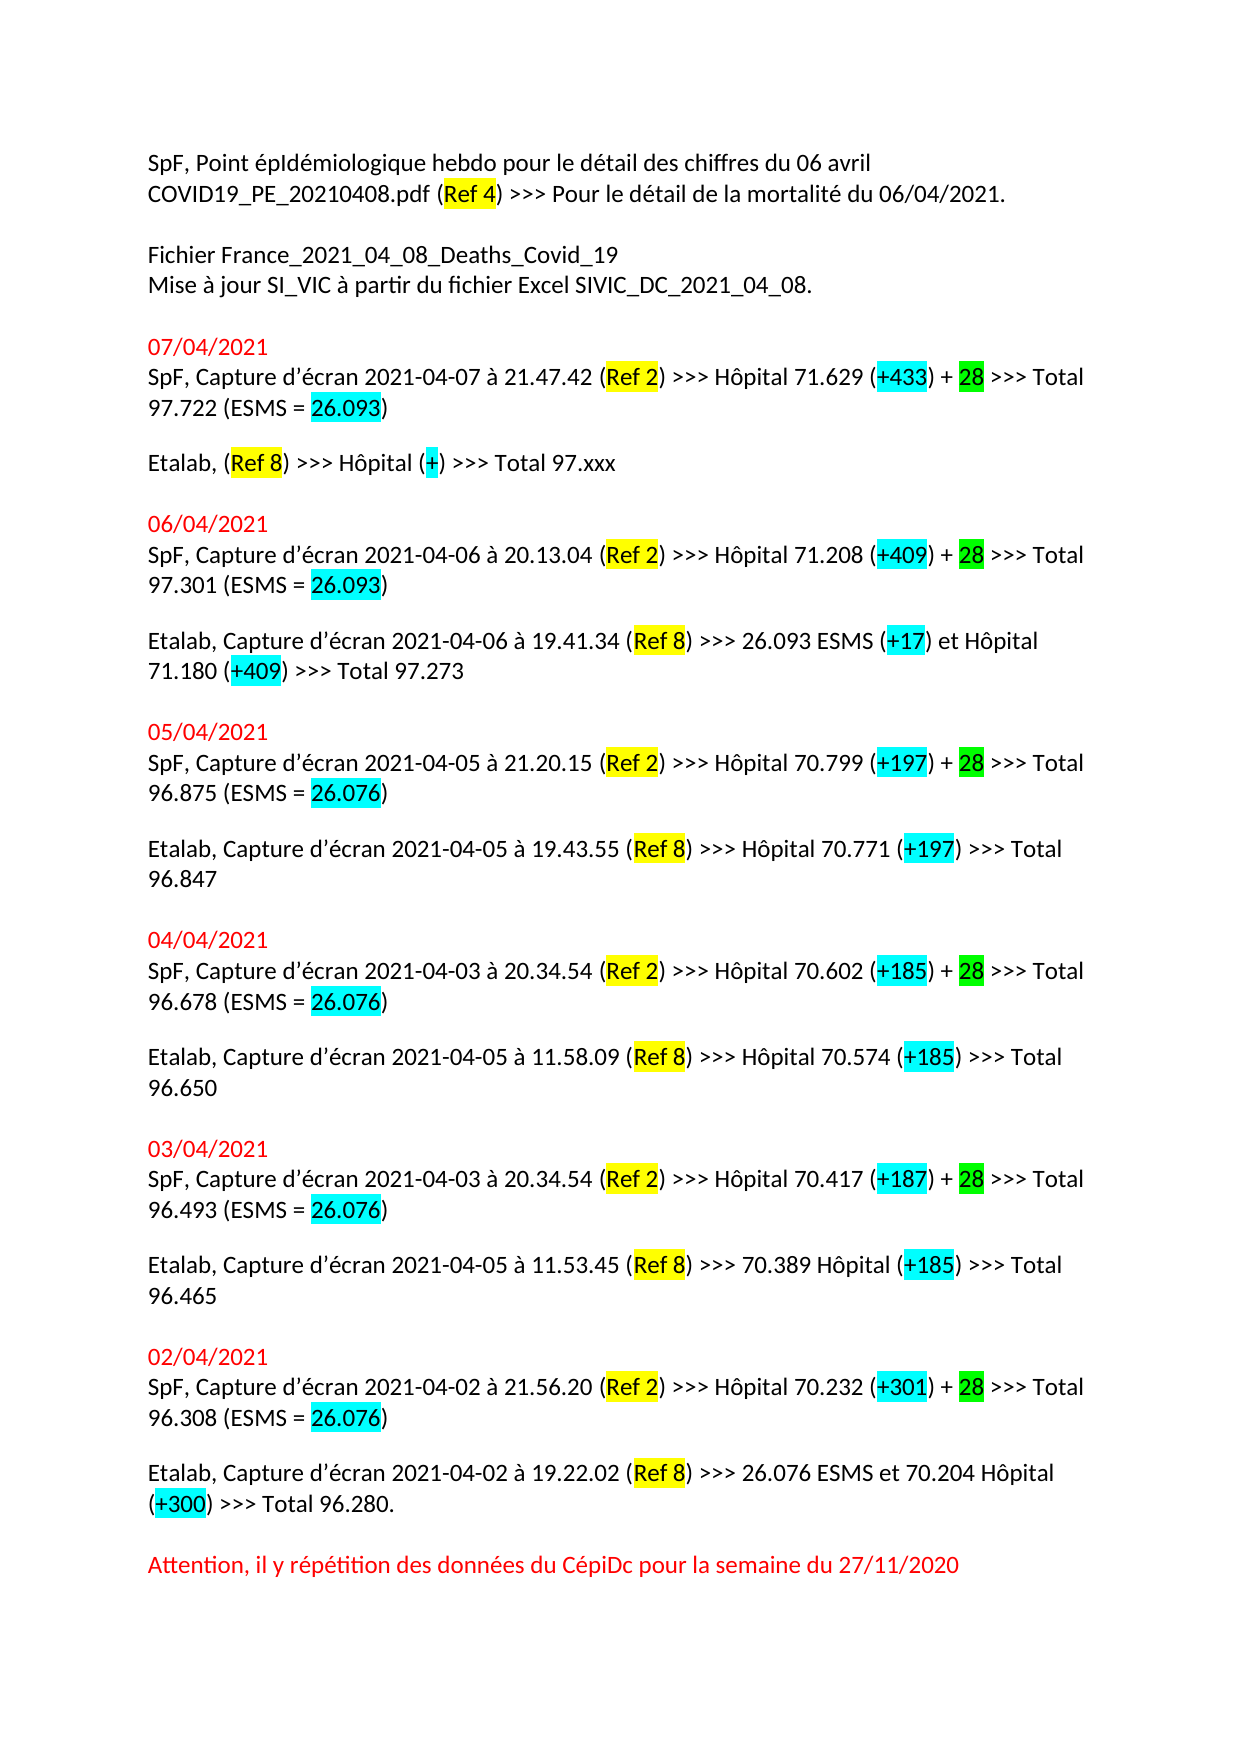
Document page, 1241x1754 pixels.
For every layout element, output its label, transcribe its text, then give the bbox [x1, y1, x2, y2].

subtitle Etalab, Capture d’écran 2021-04-05 à 11.53.45 (Ref 8) >>> 70.389 Hôpital (+185) >>> Total 96.465 [148, 1249, 1093, 1310]
subtitle Etalab, (Ref 8) >>> Hôpital (+) >>> Total 97.xxx [282, 447, 426, 478]
text SpF, Capture d’écran 2021-04-06 à 20.13.04 (Ref 2) >>> Hôpital 71.208 (+409) + 28 >>> Total 97.301 (ESMS = 26.093) [148, 539, 1093, 600]
text 02/04/2021 [148, 1341, 1093, 1371]
text 03/04/2021 [148, 1133, 1093, 1163]
text SpF, Point épIdémiologique hebdo pour le détail des chiffres du 06 avril COVID19_PE_20210408.pdf (Ref 4) >>> Pour le détail de la mortalité du 06/04/2021. [148, 148, 1093, 209]
text SpF, Capture d’écran 2021-04-02 à 21.56.20 (Ref 2) >>> Hôpital 70.232 (+301) + 28 >>> Total 96.308 (ESMS = 26.076) [148, 1371, 1093, 1432]
text SpF, Capture d’écran 2021-04-03 à 20.34.54 (Ref 2) >>> Hôpital 70.417 (+187) + 28 >>> Total 96.493 (ESMS = 26.076) [148, 1163, 1093, 1224]
text 05/04/2021 [148, 716, 1093, 747]
text SpF, Capture d’écran 2021-04-07 à 21.47.42 (Ref 2) >>> Hôpital 71.629 (+433) + 28 >>> Total 97.722 (ESMS = 26.093) [148, 361, 1093, 422]
subtitle Etalab, Capture d’écran 2021-04-02 à 19.22.02 (Ref 8) >>> 26.076 ESMS et 70.204 Hôpital (+300) >>> Total 96.280. [148, 1457, 1093, 1518]
subtitle Etalab, Capture d’écran 2021-04-05 à 19.43.55 (Ref 8) >>> Hôpital 70.771 (+197) >>> Total 96.847 [148, 833, 1093, 894]
text SpF, Capture d’écran 2021-04-05 à 21.20.15 (Ref 2) >>> Hôpital 70.799 (+197) + 28 >>> Total 96.875 (ESMS = 26.076) [148, 747, 1093, 808]
text 06/04/2021 [148, 508, 1093, 539]
text Fichier France_2021_04_08_Deaths_Covid_19 [148, 239, 1093, 270]
text Attention, il y répétition des données du CépiDc pour la semaine du 27/11/2020 [148, 1549, 1093, 1579]
subtitle Etalab, Capture d’écran 2021-04-06 à 19.41.34 (Ref 8) >>> 26.093 ESMS (+17) et Hôpital 71.180 (+409) >>> Total 97.273 [148, 625, 1093, 686]
text SpF, Capture d’écran 2021-04-03 à 20.34.54 (Ref 2) >>> Hôpital 70.602 (+185) + 28 >>> Total 96.678 (ESMS = 26.076) [148, 955, 1093, 1016]
text 07/04/2021 [148, 331, 1093, 361]
subtitle Etalab, (Ref 8) >>> Hôpital (+) >>> Total 97.xxx [438, 447, 1093, 478]
text 04/04/2021 [148, 924, 1093, 955]
text Mise à jour SI_VIC à partir du fichier Excel SIVIC_DC_2021_04_08. [148, 270, 1093, 300]
subtitle Etalab, Capture d’écran 2021-04-05 à 11.58.09 (Ref 8) >>> Hôpital 70.574 (+185) >>> Total 96.650 [148, 1041, 1093, 1102]
